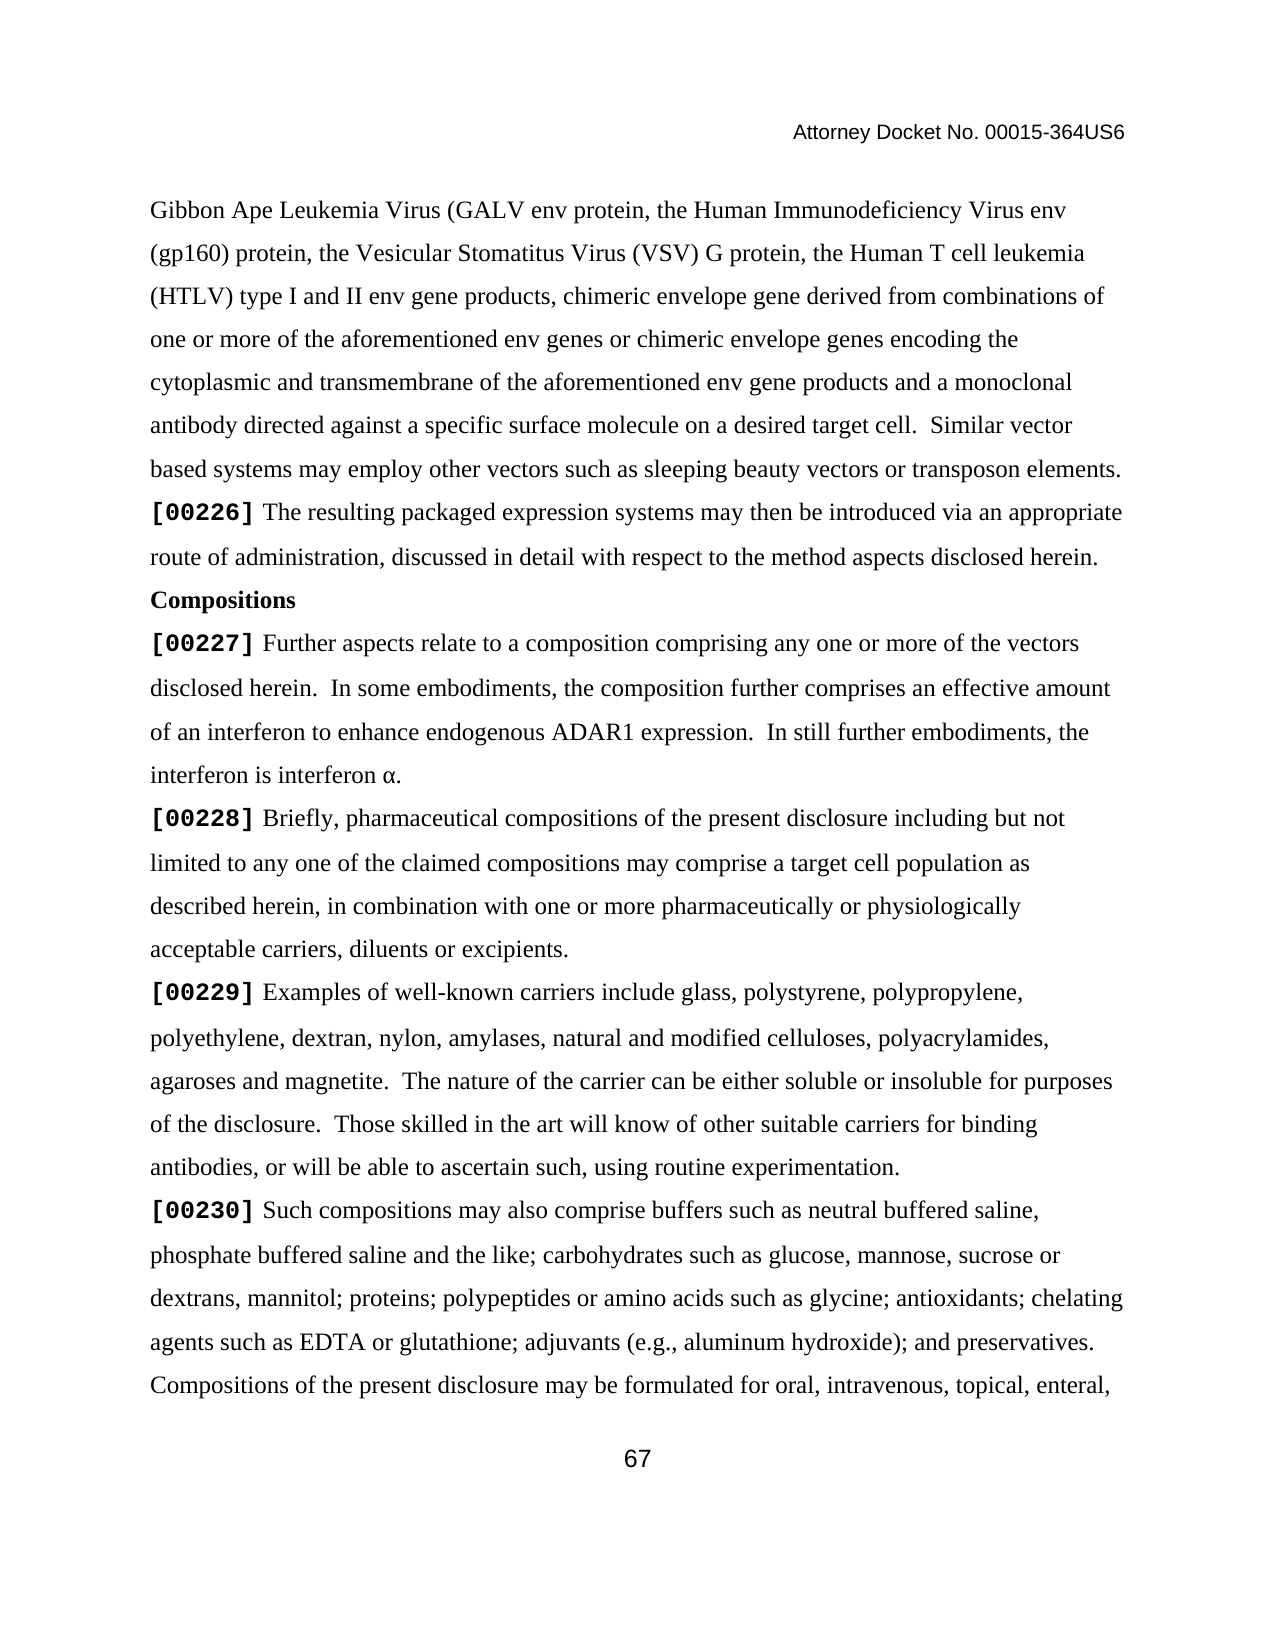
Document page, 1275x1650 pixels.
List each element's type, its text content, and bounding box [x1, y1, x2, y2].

text Further aspects relate to a composition comprising any one or more of the vectors disclosed herein. In some embodiments, the composition further comprises an effective amount of an interferon to enhance endogenous ADAR1 expression. In still further embodiments, the interferon is interferon α. [150, 628, 1125, 788]
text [150, 195, 1125, 482]
text Compositions [150, 585, 1125, 614]
text Briefly, pharmaceutical compositions of the present disclosure including but not limited to any one of the claimed compositions may comprise a target cell population as described herein, in combination with one or more pharmaceutically or physiologically acceptable carriers, diluents or excipients. [150, 803, 1125, 963]
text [150, 1195, 1125, 1398]
text The resulting packaged expression systems may then be introduced via an appropriate route of administration, discussed in detail with respect to the method aspects disclosed herein. [150, 497, 1125, 571]
text Examples of well-known carriers include glass, polystyrene, polypropylene, polyethylene, dextran, nylon, amylases, natural and modified celluloses, polyacrylamides, agaroses and magnetite. The nature of the carrier can be either soluble or insoluble for purposes of the disclosure. Those skilled in the art will know of other suitable carriers for binding antibodies, or will be able to ascertain such, using routine experimentation. [150, 977, 1125, 1181]
